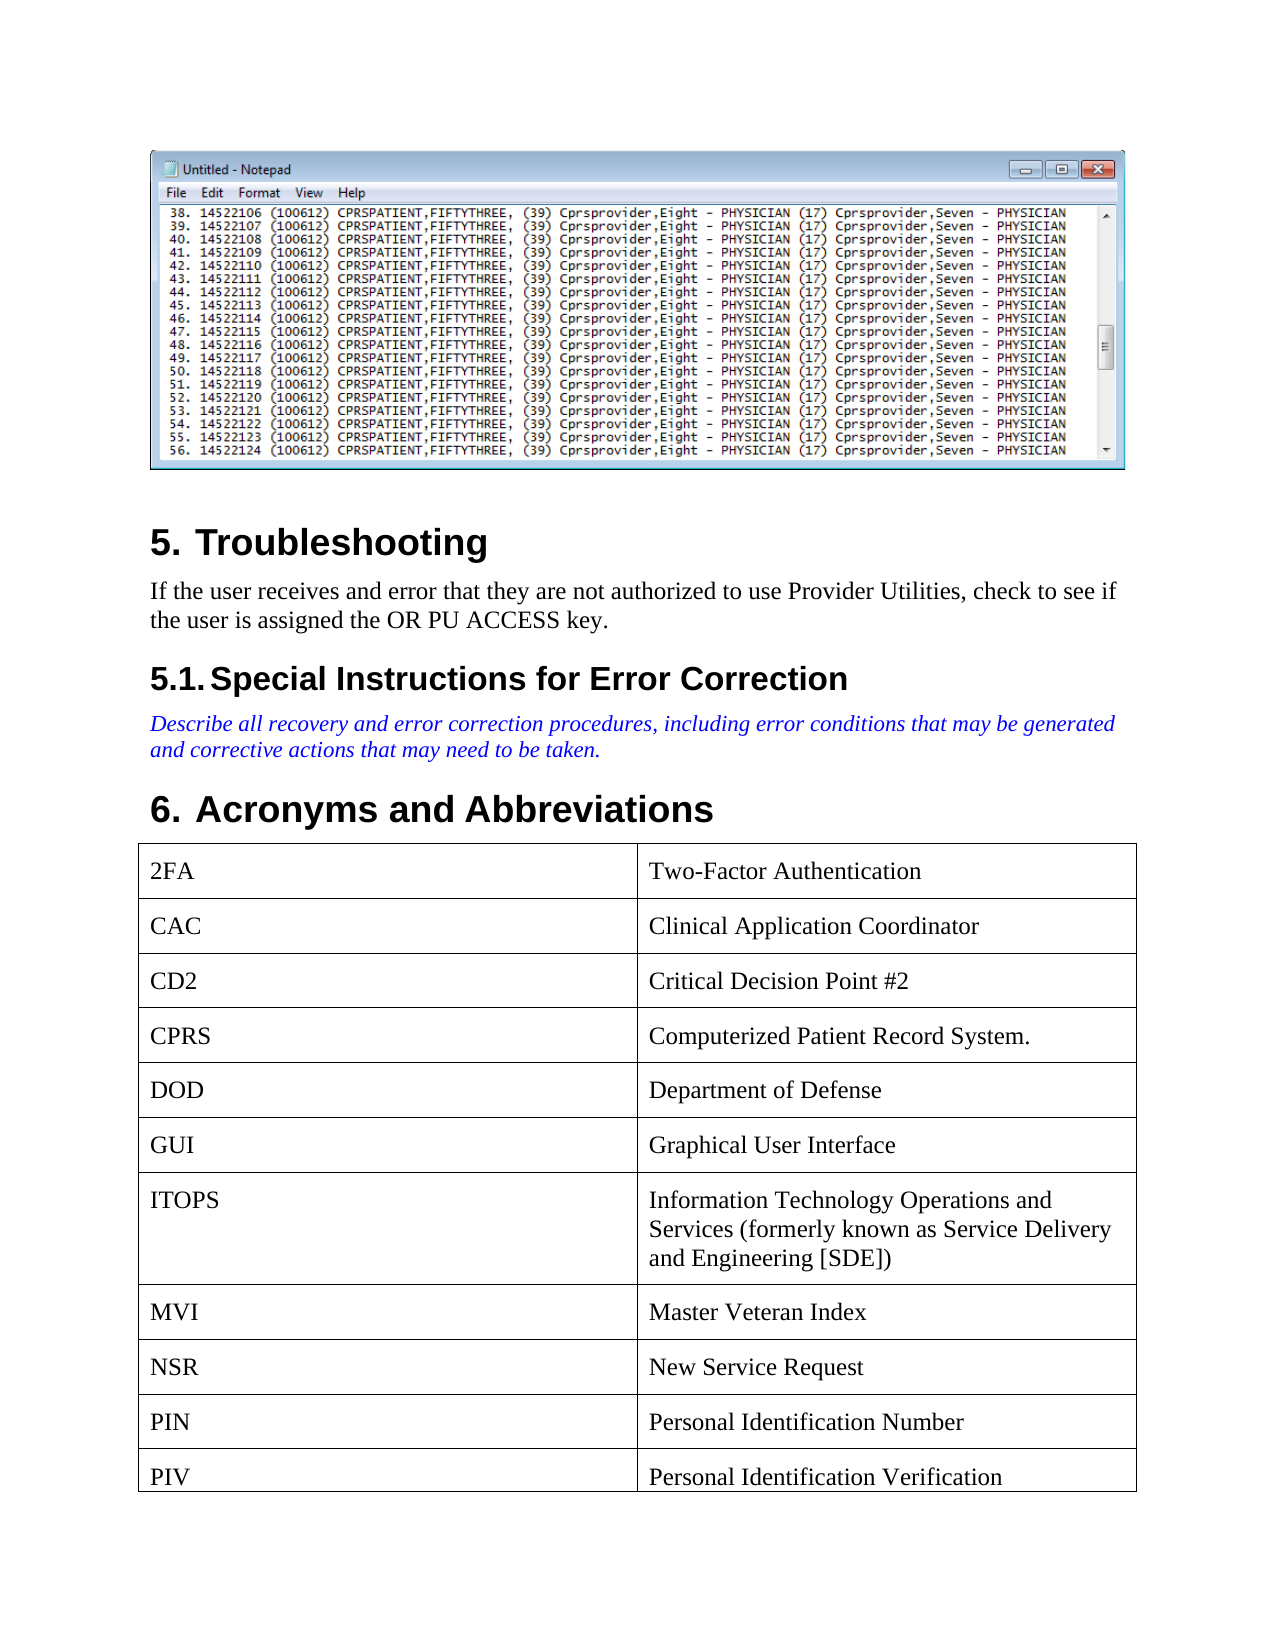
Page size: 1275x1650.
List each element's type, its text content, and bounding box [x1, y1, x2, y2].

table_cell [638, 1449, 1136, 1491]
table_cell Department of Defense [638, 1063, 1136, 1117]
table_cell GUI [139, 1118, 637, 1172]
picture [150, 150, 1125, 470]
table_cell DOD [139, 1063, 637, 1117]
text Describe all recovery and error correction procedures, including error conditions that may be generated and corrective actions that may need to be taken. [150, 709, 1125, 762]
table_cell MVI [139, 1285, 637, 1339]
subtitle Special Instructions for Error Correction [150, 659, 1125, 697]
table_cell Master Veteran Index [638, 1285, 1136, 1339]
table_cell CPRS [139, 1008, 637, 1062]
subtitle Acronyms and Abbreviations [150, 787, 1125, 830]
table_header 2FA [139, 844, 637, 898]
table_cell Computerized Patient Record System. [638, 1008, 1136, 1062]
table_cell Personal Identification Number [638, 1395, 1136, 1448]
text If the user receives and error that they are not authorized to use Provider Utilities, check to see if the user is assigned the OR PU ACCESS key. [150, 576, 1125, 634]
table_cell PIN [139, 1395, 637, 1448]
table_cell Graphical User Interface [638, 1118, 1136, 1172]
table_cell PIV [139, 1449, 637, 1491]
table_cell CAC [139, 899, 637, 952]
table_header Two-Factor Authentication [638, 844, 1136, 898]
subtitle Troubleshooting [150, 521, 1125, 564]
table_cell CD2 [139, 954, 637, 1007]
table_cell ITOPS [139, 1173, 637, 1284]
table_cell NSR [139, 1340, 637, 1393]
table_cell Critical Decision Point #2 [638, 954, 1136, 1007]
table_cell New Service Request [638, 1340, 1136, 1393]
table_cell Information Technology Operations and Services (formerly known as Service Delivery and Engineering [SDE]) [638, 1173, 1136, 1284]
table_cell Clinical Application Coordinator [638, 899, 1136, 952]
